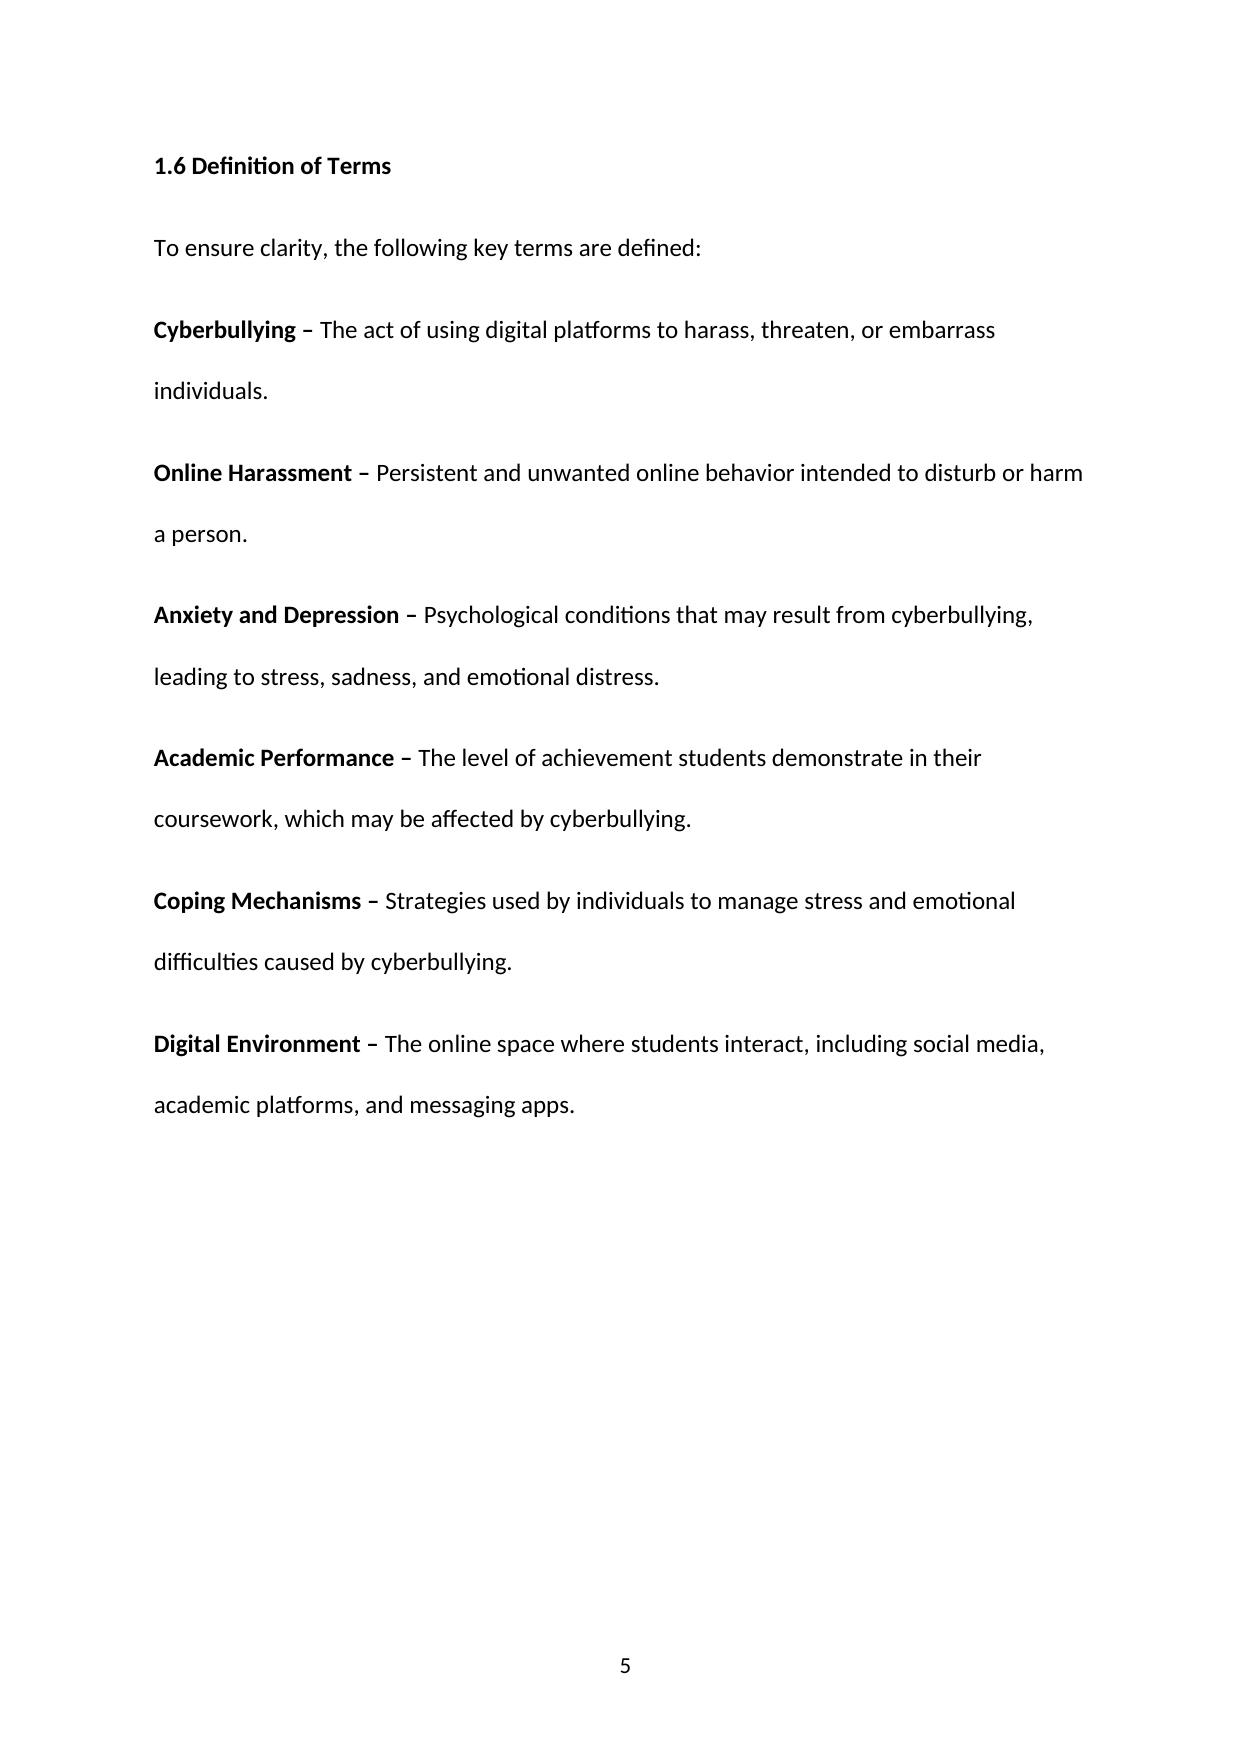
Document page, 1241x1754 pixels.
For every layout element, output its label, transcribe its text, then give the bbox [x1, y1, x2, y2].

text Online Harassment – Persistent and unwanted online behavior intended to disturb or harm a person. [154, 457, 1097, 548]
text Digital Environment – The online space where students interact, including social media, academic platforms, and messaging apps. [154, 1028, 1097, 1120]
text Anxiety and Depression – Psychological conditions that may result from cyberbullying, leading to stress, sadness, and emotional distress. [154, 599, 1097, 691]
text Academic Performance – The level of achievement students demonstrate in their coursework, which may be affected by cyberbullying. [154, 742, 1097, 834]
text 1.6 Definition of Terms [154, 150, 1097, 181]
text To ensure clarity, the following key terms are defined: [154, 232, 1097, 262]
text Coping Mechanisms – Strategies used by individuals to manage stress and emotional difficulties caused by cyberbullying. [154, 885, 1097, 977]
text Cyberbullying – The act of using digital platforms to harass, threaten, or embarrass individuals. [154, 314, 1097, 405]
